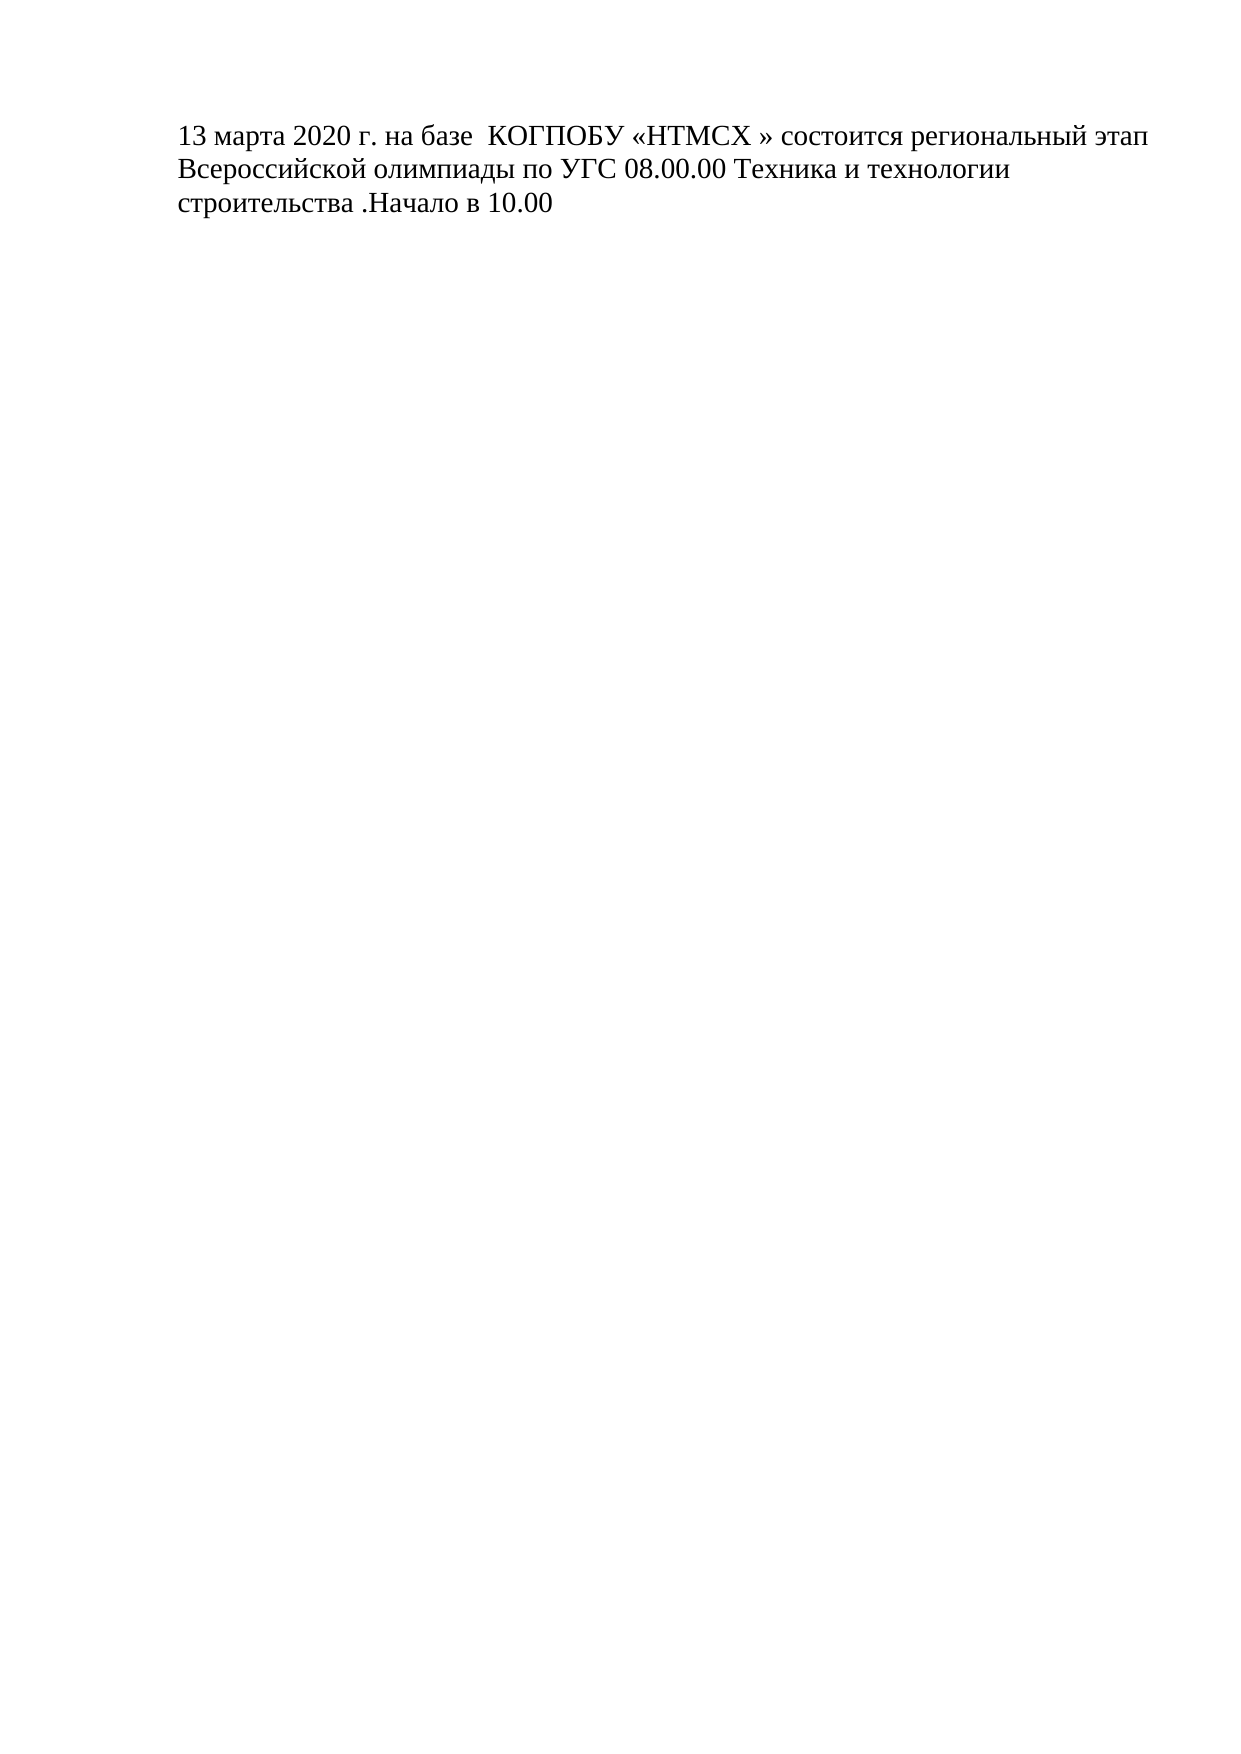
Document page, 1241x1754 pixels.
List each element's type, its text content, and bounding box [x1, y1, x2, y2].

text 13 марта 2020 г. на базе КОГПОБУ «НТМСХ » состоится региональный этап Всероссийской олимпиады по УГС 08.00.00 Техника и технологии строительства .Начало в 10.00 [177, 118, 1152, 219]
